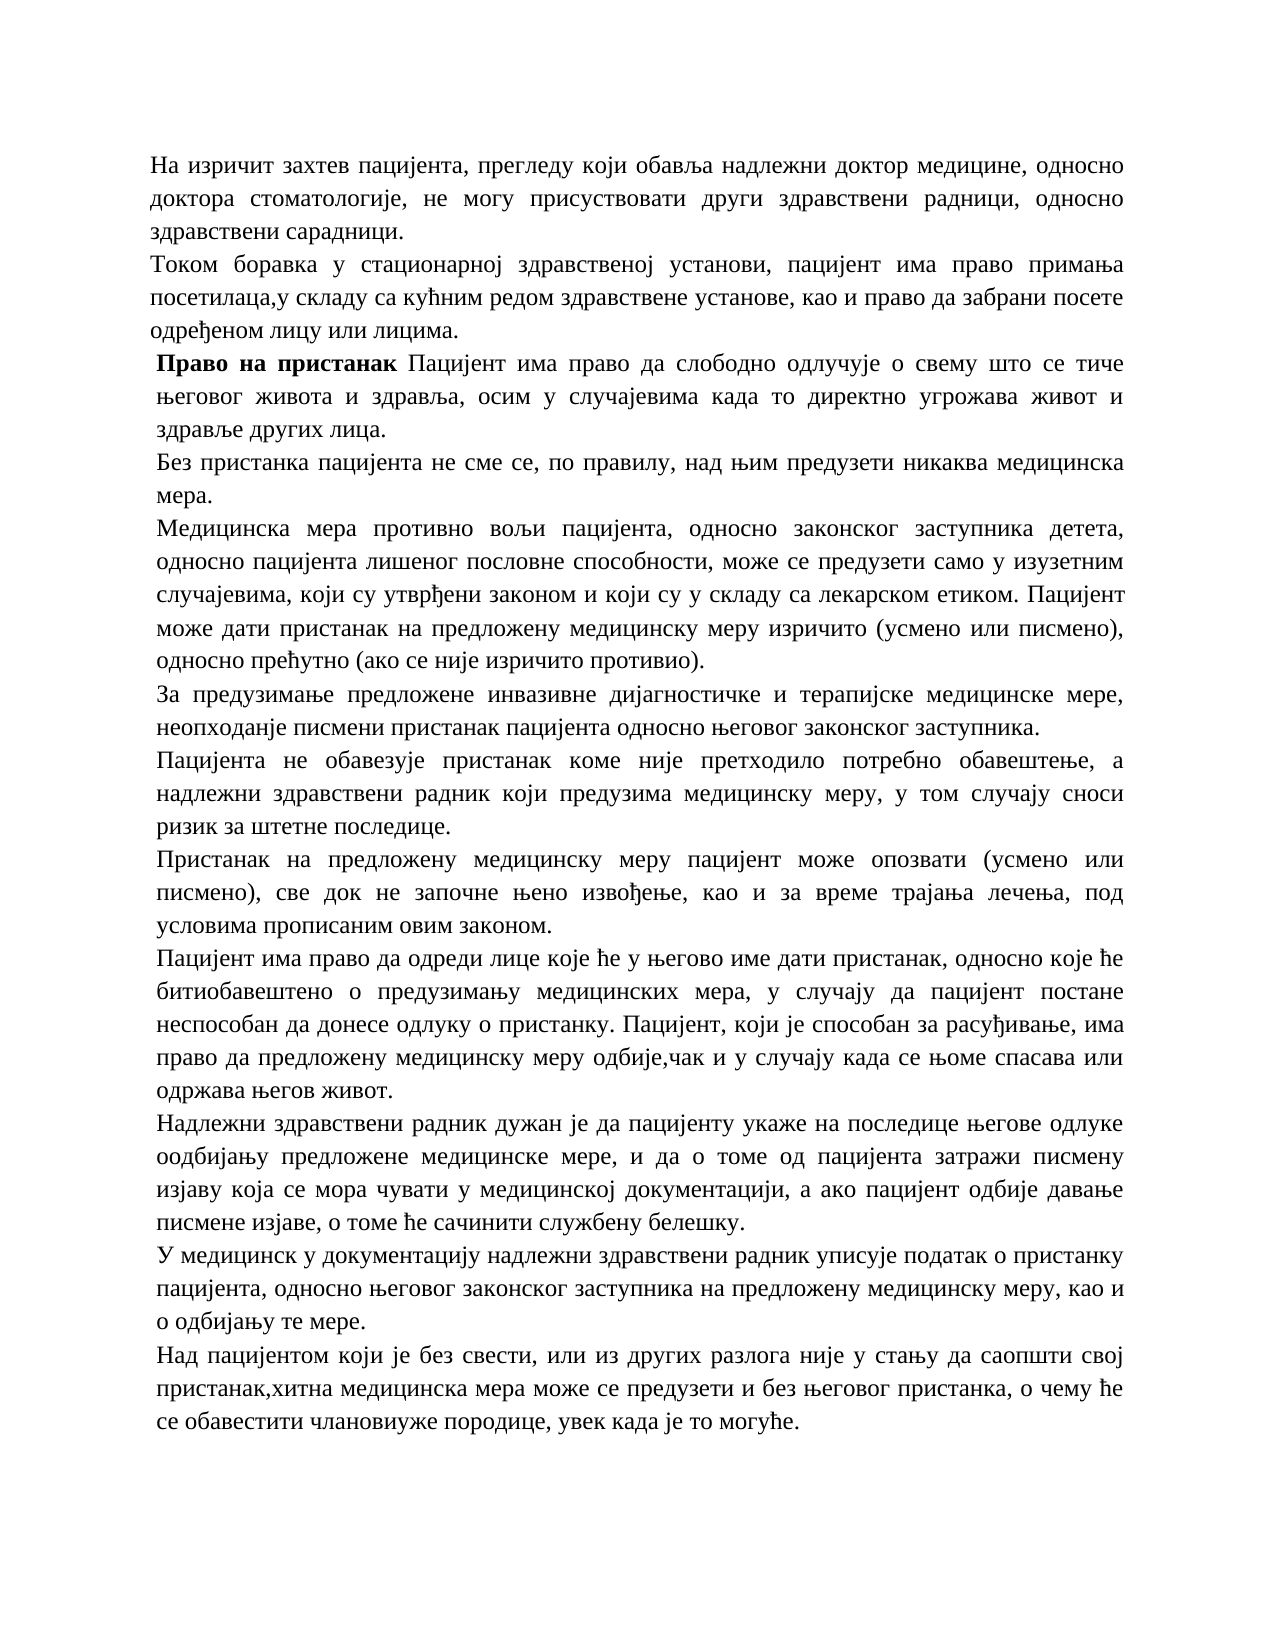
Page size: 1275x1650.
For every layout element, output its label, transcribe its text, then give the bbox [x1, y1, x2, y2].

text Пацијент има право да одреди лице које ће у његово име дати пристанак, односно које ће битиобавештено о предузимању медицинских мера, у случају да пацијент постане неспособан да донесе одлуку о пристанку. Пацијент, који је способан за расуђивање, има право да предложену медицинску меру одбије,чак и у случају када се њоме спасава или одржава његов живот. [156, 943, 1125, 1104]
text На изричит захтев пацијента, прегледу који обавља надлежни доктор медицине, односно доктора стоматологије, не могу присуствовати други здравствени радници, односно здравствени сарадници. [150, 150, 1125, 245]
text Право на пристанак Пацијент има право да слободно одлучује о свему што се тиче његовог живота и здравља, осим у случајевима када то директно угрожава живот и здравље других лица. [156, 348, 1125, 443]
text Надлежни здравствени радник дужан је да пацијенту укаже на последице његове одлуке оодбијању предложене медицинске мере, и да о томе од пацијента затражи писмену изјаву која се мора чувати у медицинској документацији, а ако пацијент одбије давање писмене изјаве, о томе ће сачинити службену белешку. [156, 1108, 1125, 1236]
text У медицинск у документацију надлежни здравствени радник уписује податак о пристанку пацијента, односно његовог законског заступника на предложену медицинску меру, као и о одбијању те мере. [156, 1240, 1125, 1335]
text Током боравка у стационарној здравственој установи, пацијент има право примања посетилаца,у складу са кућним редом здравствене установе, као и право да забрани посете одређеном лицу или лицима. [150, 249, 1125, 344]
text Над пацијентом који је без свести, или из других разлога није у стању да саопшти свој пристанак,хитна медицинска мера може се предузети и без његовог пристанка, о чему ће се обавестити члановиуже породице, увек када је то могуће. [156, 1340, 1125, 1434]
text Медицинска мера противно вољи пацијента, односно законског заступника детета, односно пацијента лишеног пословне способности, може се предузети само у изузетним случајевима, који су утврђени законом и који су у складу са лекарском етиком. Пацијент може дати пристанак на предложену медицинску меру изричито (усмено или писмено), односно прећутно (ако се није изричито противио). [156, 513, 1125, 674]
text Пацијента не обавезује пристанак коме није претходило потребно обавештење, а надлежни здравствени радник који предузима медицинску меру, у том случају сноси ризик за штетне последице. [156, 745, 1125, 839]
text Пристанак на предложену медицинску меру пацијент може опозвати (усмено или писмено), све док не започне њено извођење, као и за време трајања лечења, под условима прописаним овим законом. [156, 844, 1125, 938]
text Без пристанка пацијента не сме се, по правилу, над њим предузети никаква медицинска мера. [156, 447, 1125, 509]
text За предузимање предложене инвазивне дијагностичке и терапијске медицинске мере, неопходанје писмени пристанак пацијента односно његовог законског заступника. [156, 679, 1125, 740]
